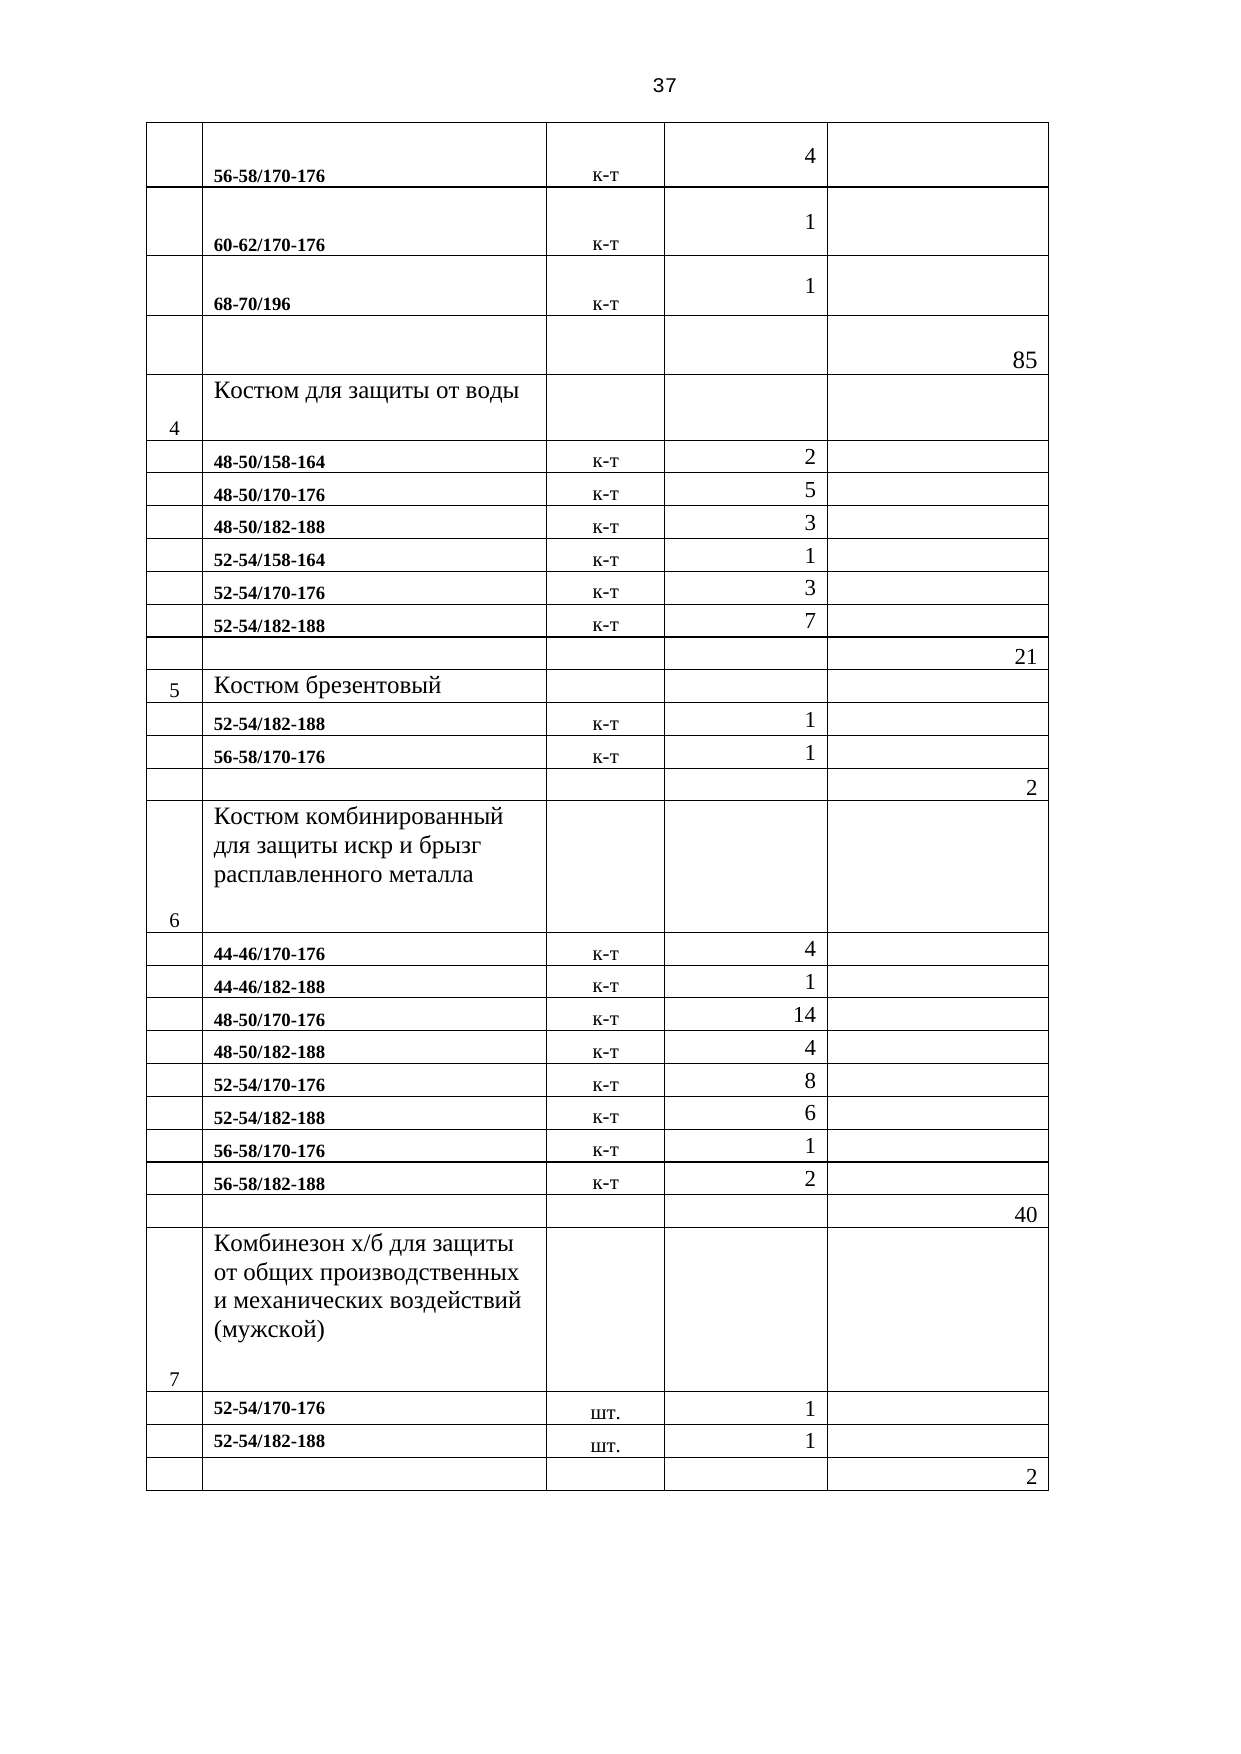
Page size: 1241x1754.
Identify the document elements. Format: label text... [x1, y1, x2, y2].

table_cell [665, 316, 827, 374]
table_cell 3 [665, 572, 827, 603]
table_cell [203, 769, 546, 800]
table_cell 52-54/170-176 [203, 572, 546, 603]
table_cell [147, 539, 202, 571]
table_cell [828, 1097, 1048, 1128]
table_cell [147, 638, 202, 669]
table_cell к-т [547, 473, 664, 505]
table_cell [547, 316, 664, 374]
table_cell [828, 703, 1048, 735]
table_cell 2 [665, 441, 827, 472]
table_cell 2 [828, 769, 1048, 800]
table_cell 1 [665, 188, 827, 255]
table_cell [147, 572, 202, 603]
table_cell 6 [665, 1097, 827, 1128]
table_cell [828, 375, 1048, 439]
table_cell 44-46/170-176 [203, 933, 546, 964]
table_cell [203, 638, 546, 669]
table_cell [147, 769, 202, 800]
table_cell [828, 1392, 1048, 1424]
table_cell 1 [665, 539, 827, 571]
table_cell 6 [147, 801, 202, 932]
table_cell 56-58/170-176 [203, 1130, 546, 1161]
table_cell 2 [828, 1458, 1048, 1489]
table_cell 1 [665, 966, 827, 997]
table_cell к-т [547, 966, 664, 997]
table_cell [828, 1163, 1048, 1194]
table_cell 4 [665, 933, 827, 964]
table_cell 44-46/182-188 [203, 966, 546, 997]
table_cell [147, 966, 202, 997]
table_cell [828, 539, 1048, 571]
table_cell [665, 638, 827, 669]
table_cell [147, 506, 202, 538]
table_cell 1 [665, 256, 827, 314]
table_cell [147, 605, 202, 636]
table_cell [828, 801, 1048, 932]
table_cell 2 [665, 1163, 827, 1194]
table_cell 7 [147, 1228, 202, 1391]
table_cell к-т [547, 506, 664, 538]
table_cell [665, 801, 827, 932]
table_cell [828, 506, 1048, 538]
table_cell 21 [828, 638, 1048, 669]
table_cell 52-54/182-188 [203, 1425, 546, 1457]
table_cell 48-50/170-176 [203, 473, 546, 505]
table_cell [828, 473, 1048, 505]
table_cell [828, 605, 1048, 636]
table_cell к-т [547, 1064, 664, 1096]
table_cell [203, 316, 546, 374]
table_cell 48-50/170-176 [203, 998, 546, 1030]
table_cell 40 [828, 1195, 1048, 1227]
table_cell [547, 769, 664, 800]
table_cell к-т [547, 441, 664, 472]
table_cell [547, 1458, 664, 1489]
table_cell [147, 933, 202, 964]
table_cell к-т [547, 1163, 664, 1194]
table_cell Костюм для защиты от воды [203, 375, 546, 439]
table_cell [828, 123, 1048, 186]
table_cell [203, 1458, 546, 1489]
table_cell [547, 638, 664, 669]
table_cell 48-50/182-188 [203, 1031, 546, 1063]
table_cell к-т [547, 703, 664, 735]
table_cell 56-58/170-176 [203, 736, 546, 768]
table_cell 4 [665, 1031, 827, 1063]
table_cell [147, 256, 202, 314]
table_cell [147, 703, 202, 735]
table_cell [203, 1195, 546, 1227]
table_cell [828, 998, 1048, 1030]
table_cell [665, 1195, 827, 1227]
table_cell шт. [547, 1392, 664, 1424]
table_cell [665, 375, 827, 439]
table_cell [828, 966, 1048, 997]
table_cell 60-62/170-176 [203, 188, 546, 255]
table_cell Костюм брезентовый [203, 670, 546, 702]
table_cell [828, 1064, 1048, 1096]
table_cell [828, 1228, 1048, 1391]
table_cell [147, 441, 202, 472]
table_cell [828, 1031, 1048, 1063]
table_cell 14 [665, 998, 827, 1030]
table_cell [147, 316, 202, 374]
table_cell 85 [828, 316, 1048, 374]
table_cell к-т [547, 572, 664, 603]
table_cell Комбинезон х/б для защиты от общих производственных и механических воздействий (мужской) [203, 1228, 546, 1391]
table_cell [665, 670, 827, 702]
table_cell к-т [547, 605, 664, 636]
table_cell [828, 1425, 1048, 1457]
table_cell [547, 670, 664, 702]
table_cell к-т [547, 998, 664, 1030]
table_cell 1 [665, 736, 827, 768]
table_cell [147, 998, 202, 1030]
table_cell 52-54/182-188 [203, 1097, 546, 1128]
table_cell [665, 1228, 827, 1391]
table_cell 52-54/182-188 [203, 605, 546, 636]
table_cell к-т [547, 1031, 664, 1063]
table_cell [147, 736, 202, 768]
table_cell [147, 1163, 202, 1194]
table_cell 52-54/170-176 [203, 1064, 546, 1096]
table_cell [665, 1458, 827, 1489]
table_cell 5 [147, 670, 202, 702]
table_cell [147, 1064, 202, 1096]
table_cell Костюм комбинированный для защиты искр и брызг расплавленного металла [203, 801, 546, 932]
table_cell 4 [147, 375, 202, 439]
table_cell [828, 736, 1048, 768]
table_cell 4 [665, 123, 827, 186]
table_cell [147, 473, 202, 505]
table_cell 5 [665, 473, 827, 505]
table_cell 1 [665, 1130, 827, 1161]
table_cell 52-54/182-188 [203, 703, 546, 735]
table_cell к-т [547, 256, 664, 314]
table_cell 1 [665, 703, 827, 735]
table_cell 1 [665, 1425, 827, 1457]
table_cell к-т [547, 188, 664, 255]
table_cell [547, 801, 664, 932]
table_cell к-т [547, 933, 664, 964]
table_cell [547, 1195, 664, 1227]
table_cell [147, 1458, 202, 1489]
table_cell 48-50/158-164 [203, 441, 546, 472]
table_cell [547, 1228, 664, 1391]
table_cell [547, 375, 664, 439]
table_cell [828, 188, 1048, 255]
table_cell 8 [665, 1064, 827, 1096]
table_cell [828, 933, 1048, 964]
table_cell к-т [547, 1097, 664, 1128]
table_cell [828, 441, 1048, 472]
table_cell [147, 1195, 202, 1227]
table_cell [828, 572, 1048, 603]
table_cell [828, 1130, 1048, 1161]
table_cell 68-70/196 [203, 256, 546, 314]
table_cell [147, 123, 202, 186]
table_cell 48-50/182-188 [203, 506, 546, 538]
table_cell [147, 1031, 202, 1063]
table_cell 56-58/170-176 [203, 123, 546, 186]
table_cell [828, 670, 1048, 702]
table_cell к-т [547, 123, 664, 186]
table_cell 52-54/158-164 [203, 539, 546, 571]
table_cell к-т [547, 539, 664, 571]
table_cell [828, 256, 1048, 314]
table_cell [147, 1097, 202, 1128]
table_cell [147, 1392, 202, 1424]
table_cell 7 [665, 605, 827, 636]
table_cell к-т [547, 736, 664, 768]
table_cell [665, 769, 827, 800]
table_cell [147, 1130, 202, 1161]
table_cell [147, 1425, 202, 1457]
table_cell шт. [547, 1425, 664, 1457]
table_cell [147, 188, 202, 255]
table_cell 1 [665, 1392, 827, 1424]
table_cell 56-58/182-188 [203, 1163, 546, 1194]
table_cell 52-54/170-176 [203, 1392, 546, 1424]
table_cell к-т [547, 1130, 664, 1161]
table_cell 3 [665, 506, 827, 538]
